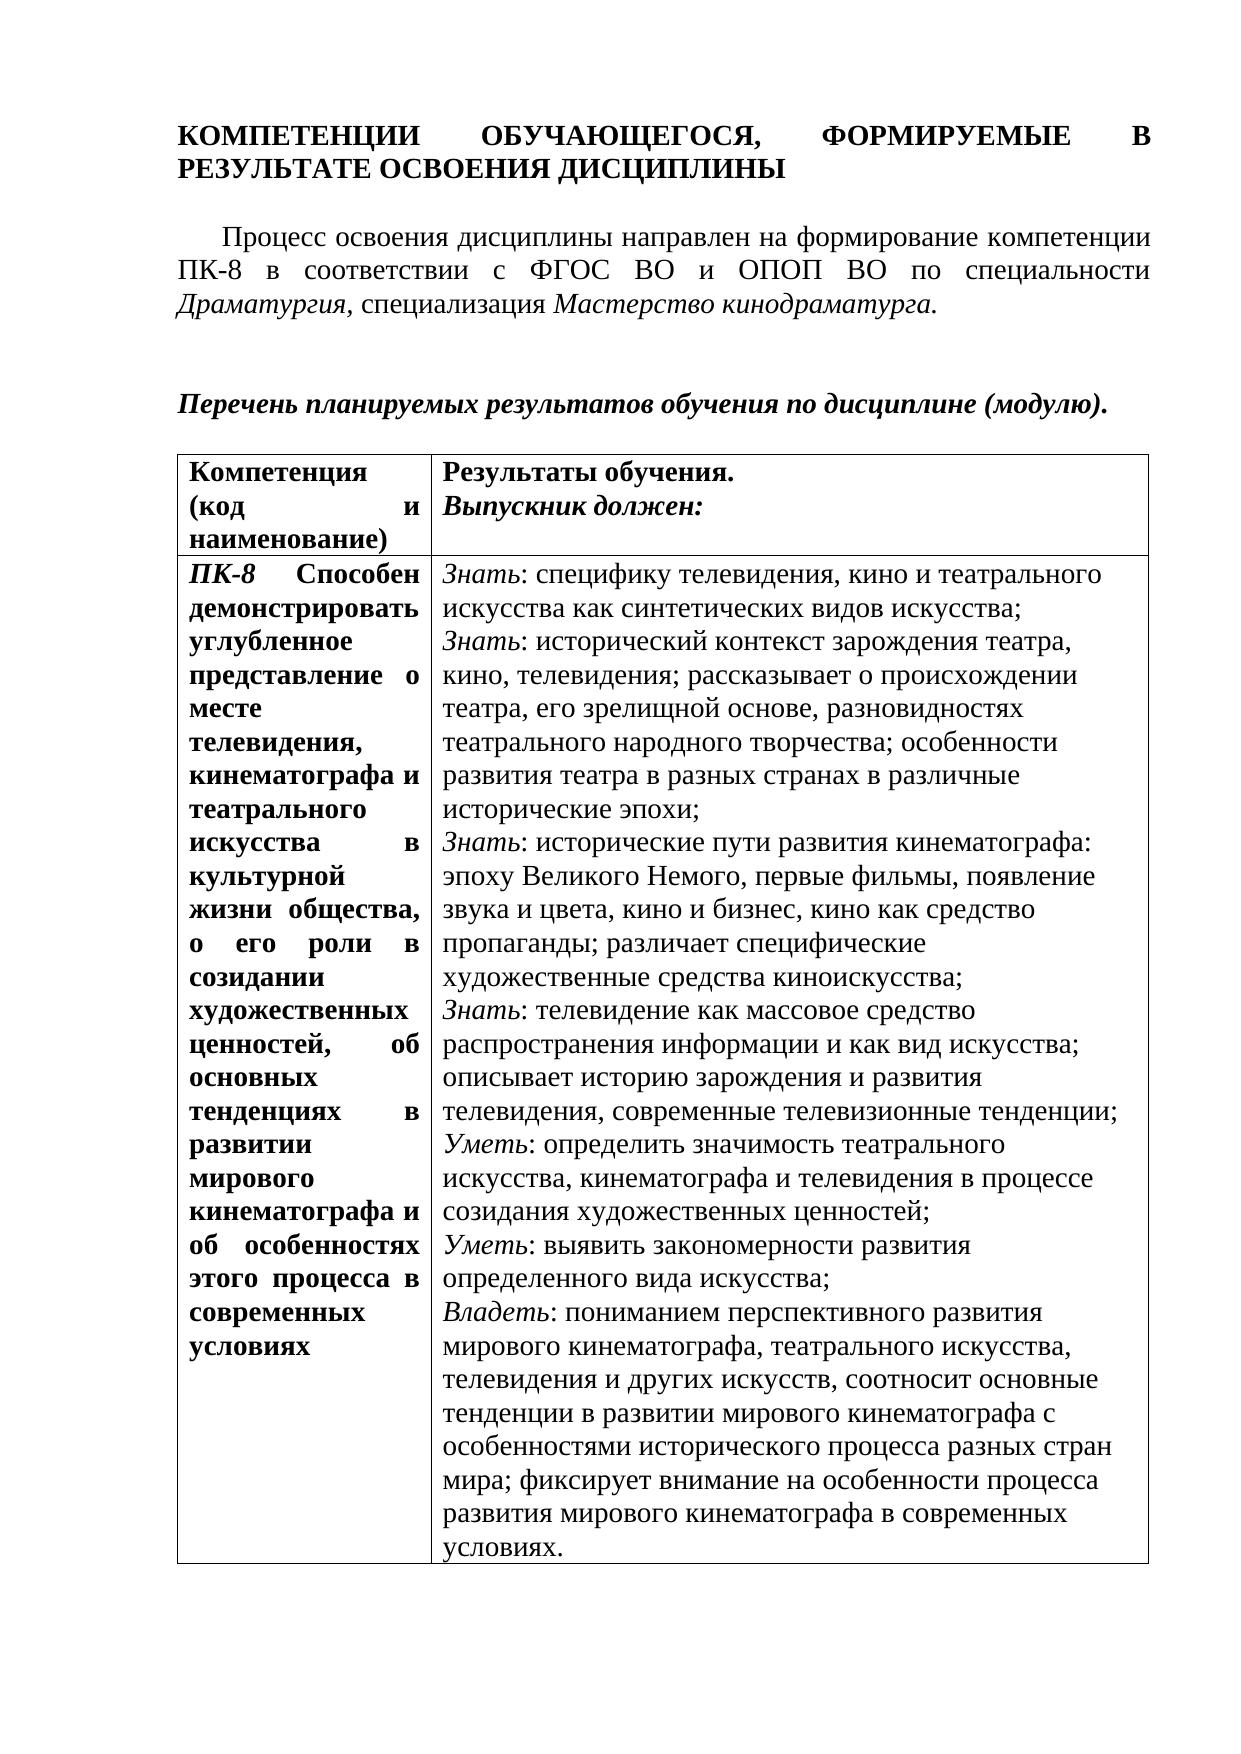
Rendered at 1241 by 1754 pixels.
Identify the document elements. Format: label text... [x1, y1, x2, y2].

table_header Компетенция (код и наименование) [178, 455, 431, 555]
table_cell ПК-8 Способен демонстрировать углубленное представление о месте телевидения, кинематографа и театрального искусства в культурной жизни общества, о его роли в созидании художественных ценностей, об основных тенденциях в развитии мирового кинематографа и об особенностях этого процесса в современных условиях [178, 556, 431, 1562]
text КОМПЕТЕНЦИИ ОБУЧАЮЩЕГОСЯ, ФОРМИРУЕМЫЕ В РЕЗУЛЬТАТЕ ОСВОЕНИЯ ДИСЦИПЛИНЫ [177, 118, 1152, 185]
text Процесс освоения дисциплины направлен на формирование компетенции ПК-8 в соответствии с ФГОС ВО и ОПОП ВО по специальности Драматургия, специализация Мастерство кинодраматурга. [177, 219, 1152, 319]
text Перечень планируемых результатов обучения по дисциплине (модулю). [177, 386, 1152, 420]
table_cell Знать: специфику телевидения, кино и театрального искусства как синтетических видов искусства; Знать: исторический контекст зарождения театра, кино, телевидения; рассказывает о происхождении театра, его зрелищной основе, разновидностях театрального народного творчества; особенности развития театра в разных странах в различные исторические эпохи; Знать: исторические пути развития кинематографа: эпоху Великого Немого, первые фильмы, появление звука и цвета, кино и бизнес, кино как средство пропаганды; различает специфические художественные средства киноискусства; Знать: телевидение как массовое средство распространения информации и как вид искусства; описывает историю зарождения и развития телевидения, современные телевизионные тенденции; Уметь: определить значимость театрального искусства, кинематографа и телевидения в процессе созидания художественных ценностей; Уметь: выявить закономерности развития определенного вида искусства; Владеть: пониманием перспективного развития мирового кинематографа, театрального искусства, телевидения и других искусств, соотносит основные тенденции в развитии мирового кинематографа с особенностями исторического процесса разных стран мира; фиксирует внимание на особенности процесса развития мирового кинематографа в современных условиях. [432, 556, 1148, 1562]
table_header Результаты обучения. Выпускник должен: [432, 455, 1148, 555]
